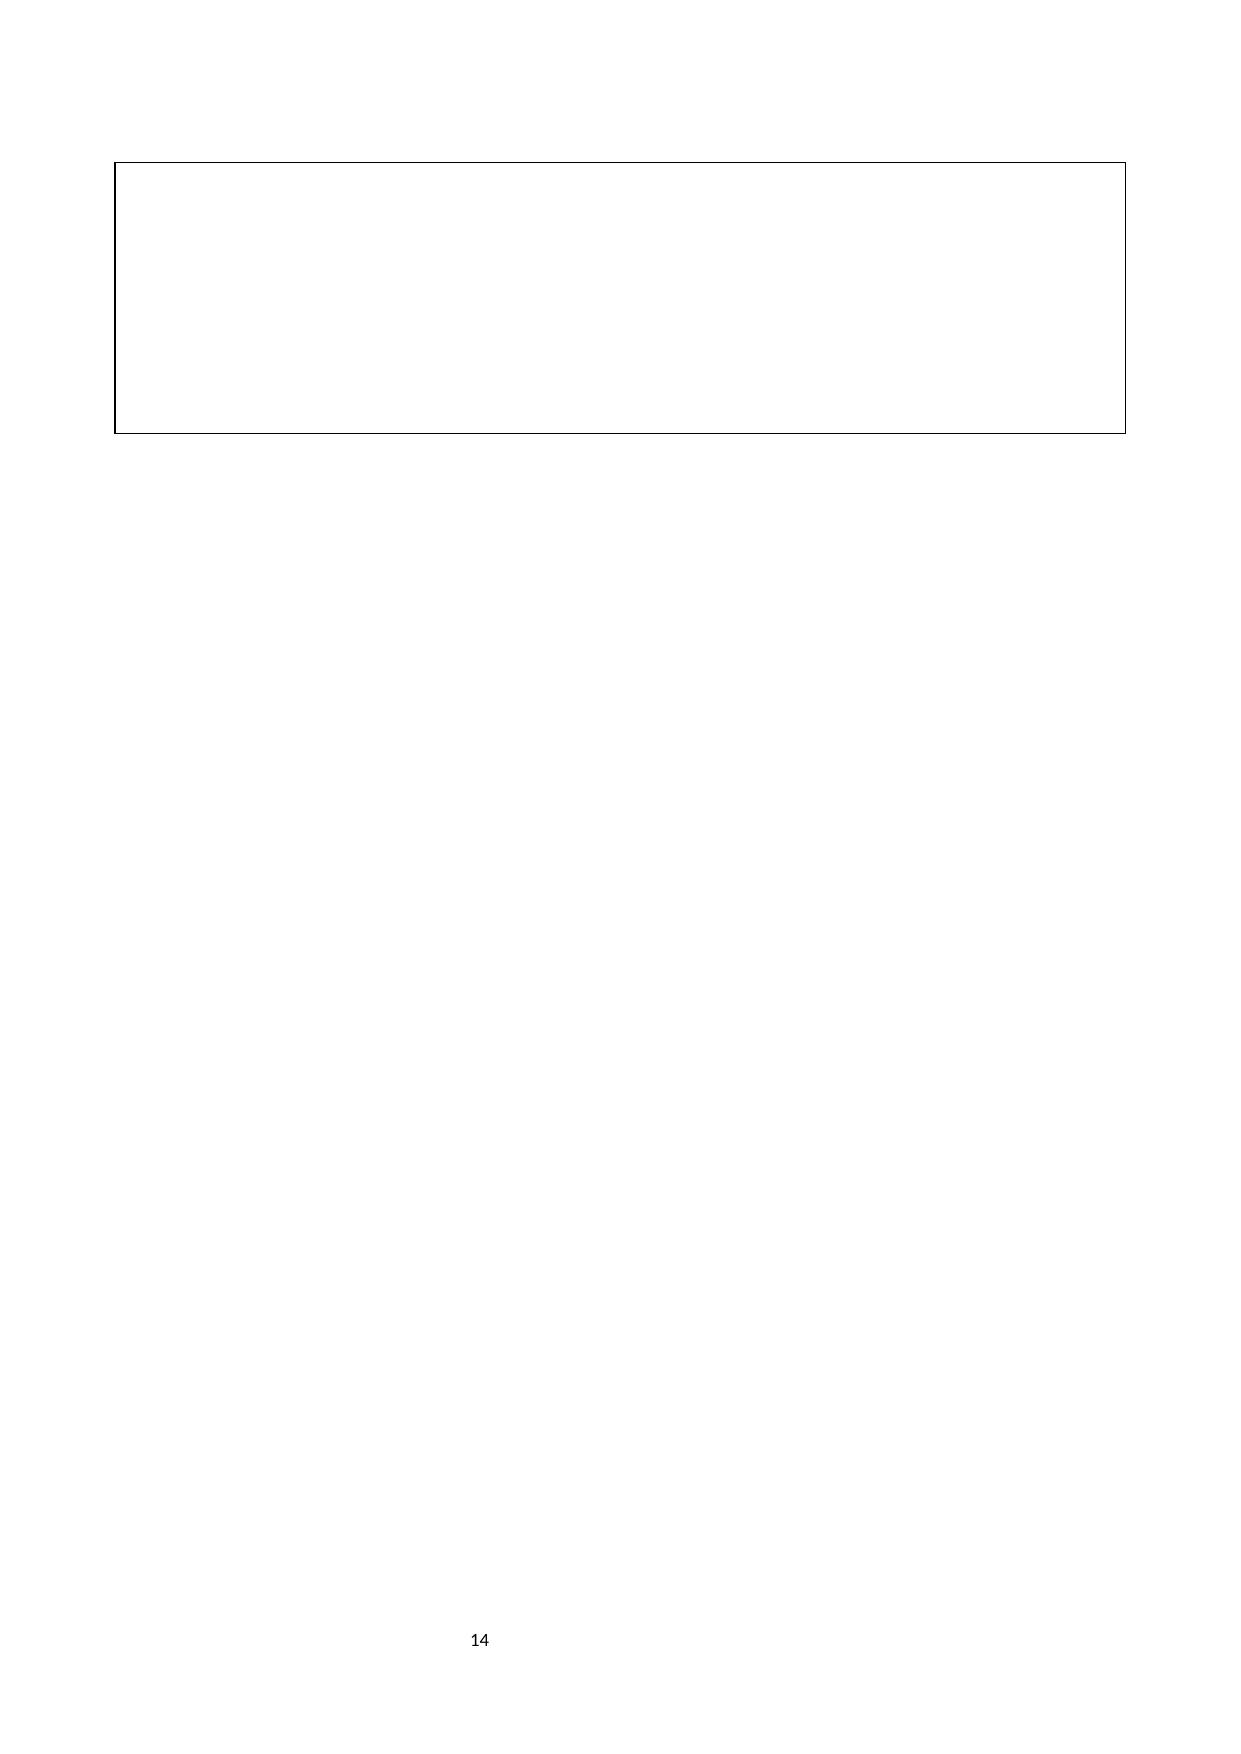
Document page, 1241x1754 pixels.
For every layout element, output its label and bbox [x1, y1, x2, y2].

table_header [116, 163, 1125, 433]
